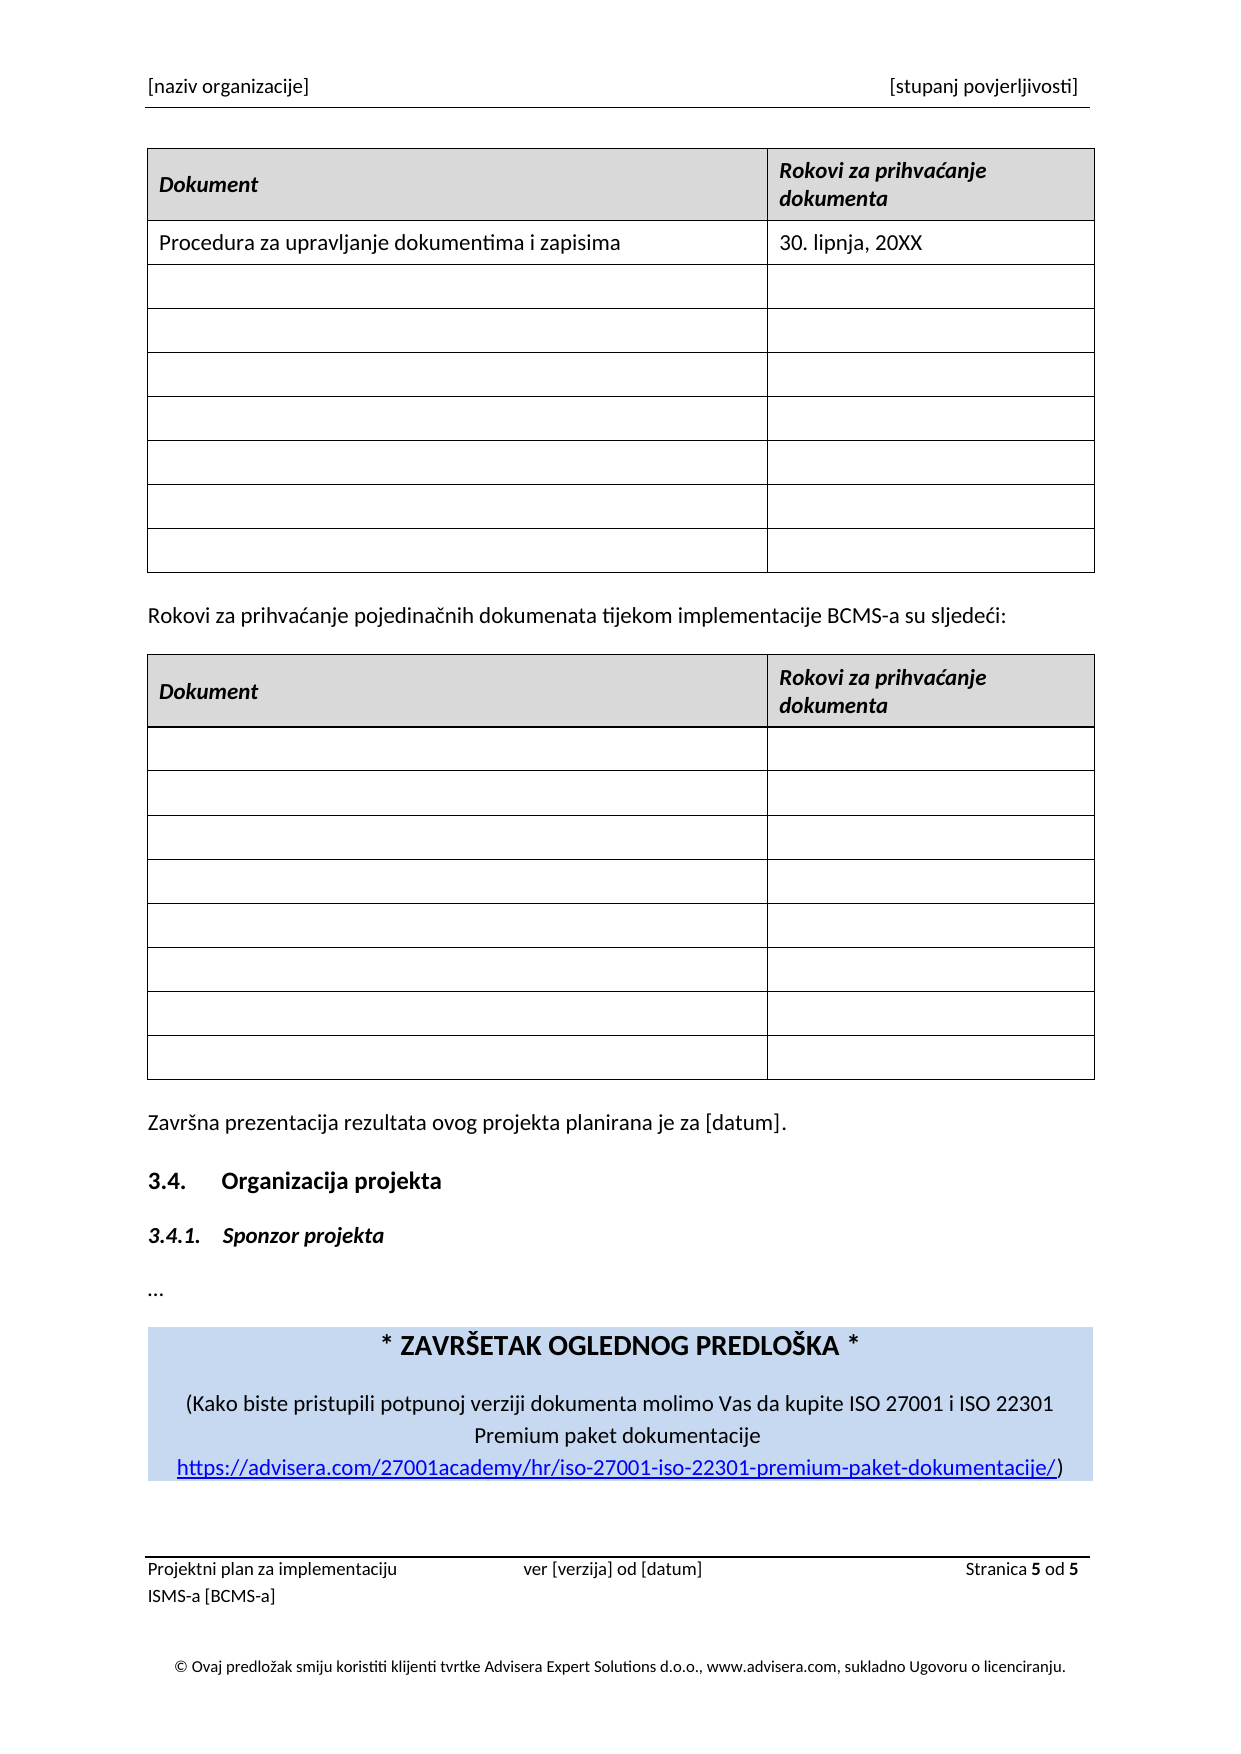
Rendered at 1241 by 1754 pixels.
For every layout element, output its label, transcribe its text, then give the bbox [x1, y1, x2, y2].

table_cell [768, 1036, 1094, 1079]
text … [148, 1274, 1093, 1302]
table_cell [148, 771, 767, 814]
table_header Rokovi za prihvaćanje dokumenta [768, 149, 1094, 220]
table_cell [768, 265, 1094, 308]
table_cell [768, 397, 1094, 440]
table_cell [768, 353, 1094, 396]
table_cell 30. lipnja, 20XX [768, 221, 1094, 264]
table_cell [768, 441, 1094, 484]
text Rokovi za prihvaćanje pojedinačnih dokumenata tijekom implementacije BCMS-a su sljedeći: [148, 601, 1093, 629]
table_cell [768, 948, 1094, 991]
table_cell [768, 728, 1094, 770]
table_header Rokovi za prihvaćanje dokumenta [768, 655, 1094, 726]
text (Kako biste pristupili potpunoj verziji dokumenta molimo Vas da kupite ISO 27001 i ISO 22301 Premium paket dokumentacije https://advisera.com/27001academy/hr/iso-27001-iso-22301-premium-paket-dokumentacije/) [148, 1389, 1093, 1481]
table_header Dokument [148, 655, 767, 726]
text Završna prezentacija rezultata ovog projekta planirana je za [datum]. [148, 1108, 1093, 1136]
table_cell [148, 397, 767, 440]
table_cell [148, 309, 767, 352]
table_cell [768, 860, 1094, 903]
table_cell [148, 265, 767, 308]
table_cell [148, 728, 767, 770]
table_cell [148, 353, 767, 396]
table_cell [768, 816, 1094, 858]
table_cell [768, 529, 1094, 572]
subtitle Organizacija projekta [148, 1165, 1093, 1196]
table_cell [768, 904, 1094, 947]
text * ZAVRŠETAK OGLEDNOG PREDLOŠKA * [148, 1327, 1093, 1363]
table_cell [148, 948, 767, 991]
table_cell [148, 904, 767, 947]
table_cell [148, 816, 767, 858]
table_cell Procedura za upravljanje dokumentima i zapisima [148, 221, 767, 264]
table_cell [148, 485, 767, 528]
table_cell [148, 860, 767, 903]
table_cell [768, 771, 1094, 814]
table_cell [148, 441, 767, 484]
table_cell [768, 485, 1094, 528]
table_header Dokument [148, 149, 767, 220]
subtitle Sponzor projekta [148, 1221, 1093, 1249]
table_cell [768, 992, 1094, 1035]
table_cell [148, 992, 767, 1035]
table_cell [148, 529, 767, 572]
table_cell [148, 1036, 767, 1079]
table_cell [768, 309, 1094, 352]
